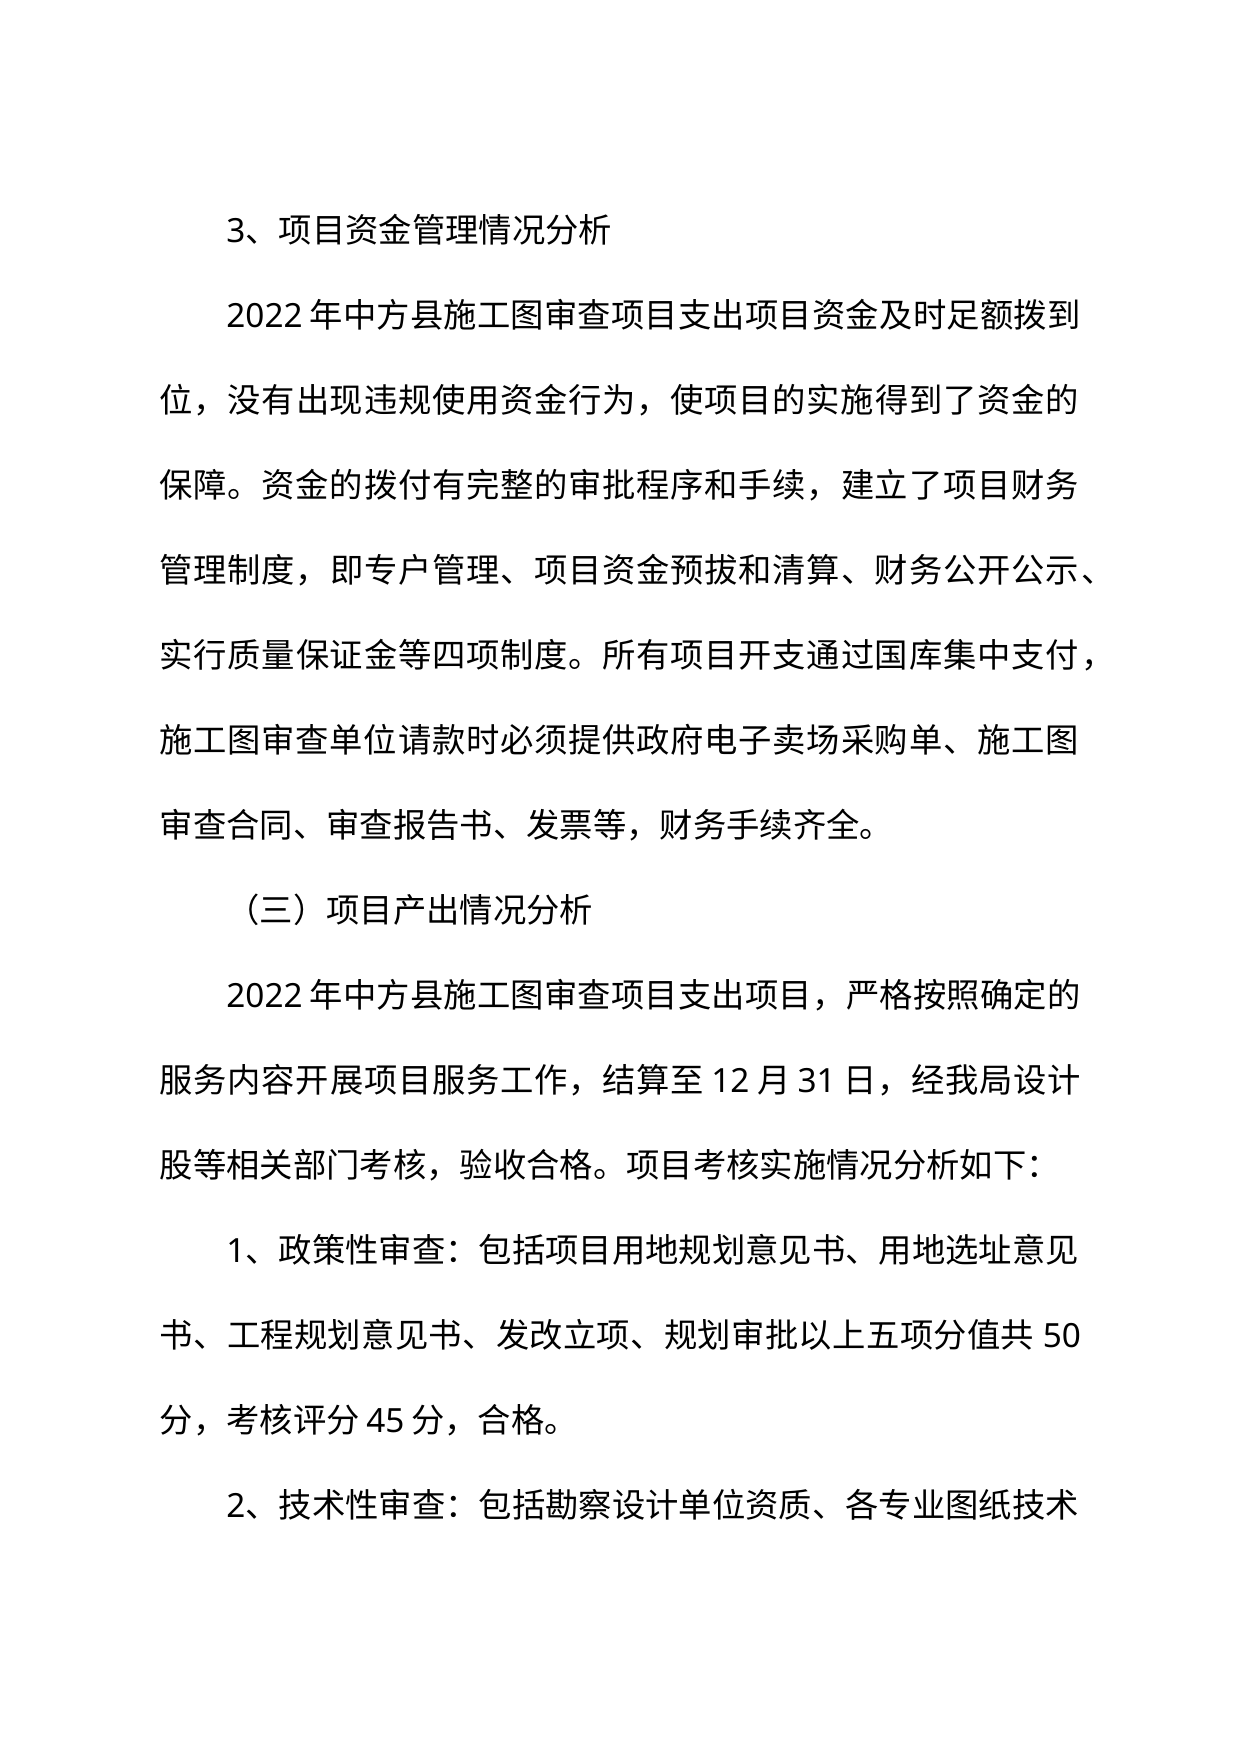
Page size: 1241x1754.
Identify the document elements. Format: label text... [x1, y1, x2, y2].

text 3、项目资金管理情况分析 [159, 185, 1081, 270]
text 2022年中方县施工图审查项目支出项目资金及时足额拨到位，没有出现违规使用资金行为，使项目的实施得到了资金的保障。资金的拨付有完整的审批程序和手续，建立了项目财务管理制度，即专户管理、项目资金预拔和清算、财务公开公示、实行质量保证金等四项制度。所有项目开支通过国库集中支付，施工图审查单位请款时必须提供政府电子卖场采购单、施工图审查合同、审查报告书、发票等，财务手续齐全。 [159, 270, 1081, 865]
text 2022年中方县施工图审查项目支出项目，严格按照确定的服务内容开展项目服务工作，结算至12月31日，经我局设计股等相关部门考核，验收合格。项目考核实施情况分析如下： [159, 950, 1081, 1205]
text （三）项目产出情况分析 [159, 865, 1081, 950]
text 1、政策性审查：包括项目用地规划意见书、用地选址意见书、工程规划意见书、发改立项、规划审批以上五项分值共50分，考核评分45分，合格。 [159, 1205, 1081, 1460]
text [159, 1460, 1081, 1545]
